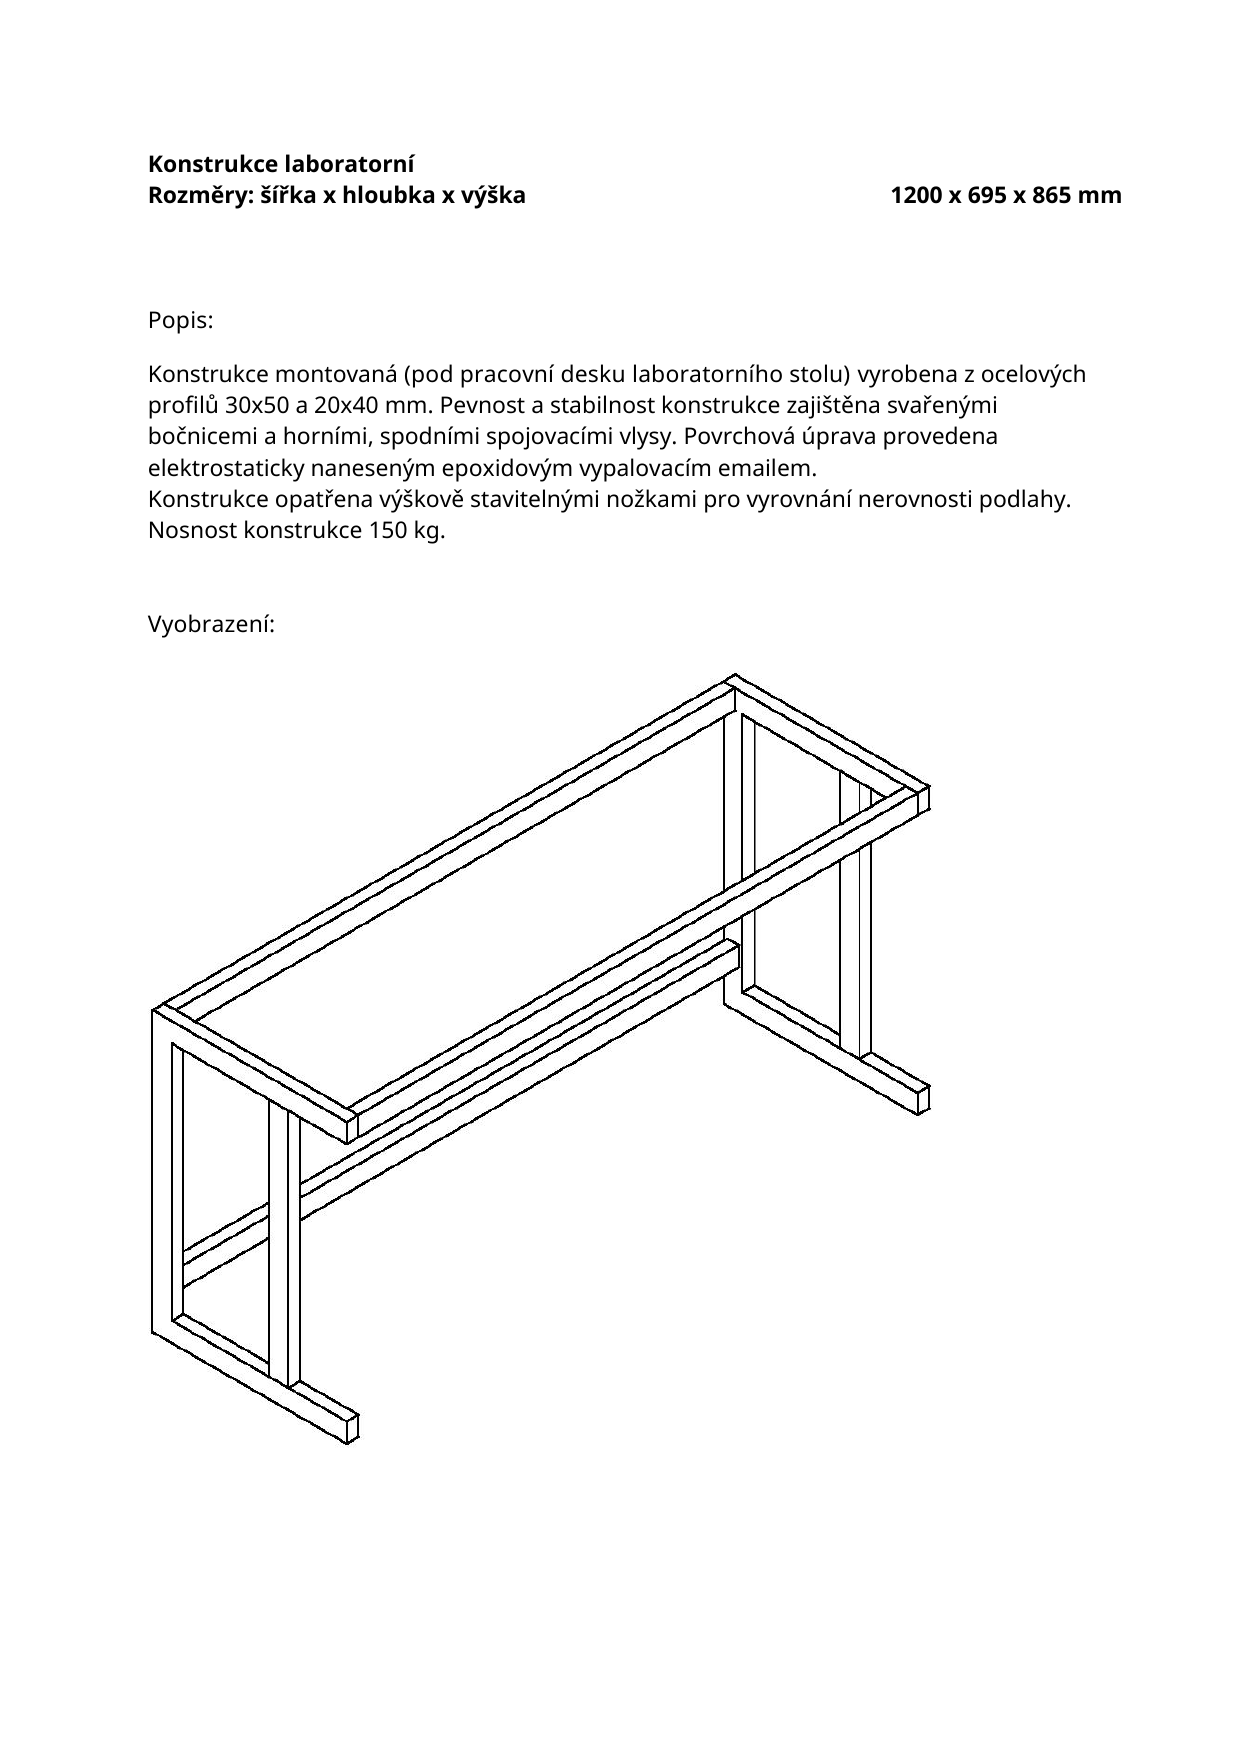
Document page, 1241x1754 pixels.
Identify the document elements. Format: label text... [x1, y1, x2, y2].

text Konstrukce laboratorní [148, 148, 1093, 179]
text Nosnost konstrukce 150 kg. [148, 514, 1093, 545]
text Popis: N-SOK [148, 304, 1093, 335]
text Konstrukce montovaná (pod pracovní desku laboratorního stolu) vyrobena z ocelových profilů 30x50 a 20x40 mm. Pevnost a stabilnost konstrukce zajištěna svařenými bočnicemi a horními, spodními spojovacími vlysy. Povrchová úprava provedena elektrostaticky naneseným epoxidovým vypalovacím emailem. [148, 358, 1093, 483]
text Vyobrazení: [148, 608, 1093, 639]
text Rozměry: šířka x hloubka x výška 1200 x 695 x 865 mm [148, 179, 1093, 210]
text Konstrukce opatřena výškově stavitelnými nožkami pro vyrovnání nerovnosti podlahy. [148, 483, 1093, 514]
picture [147, 670, 934, 1449]
